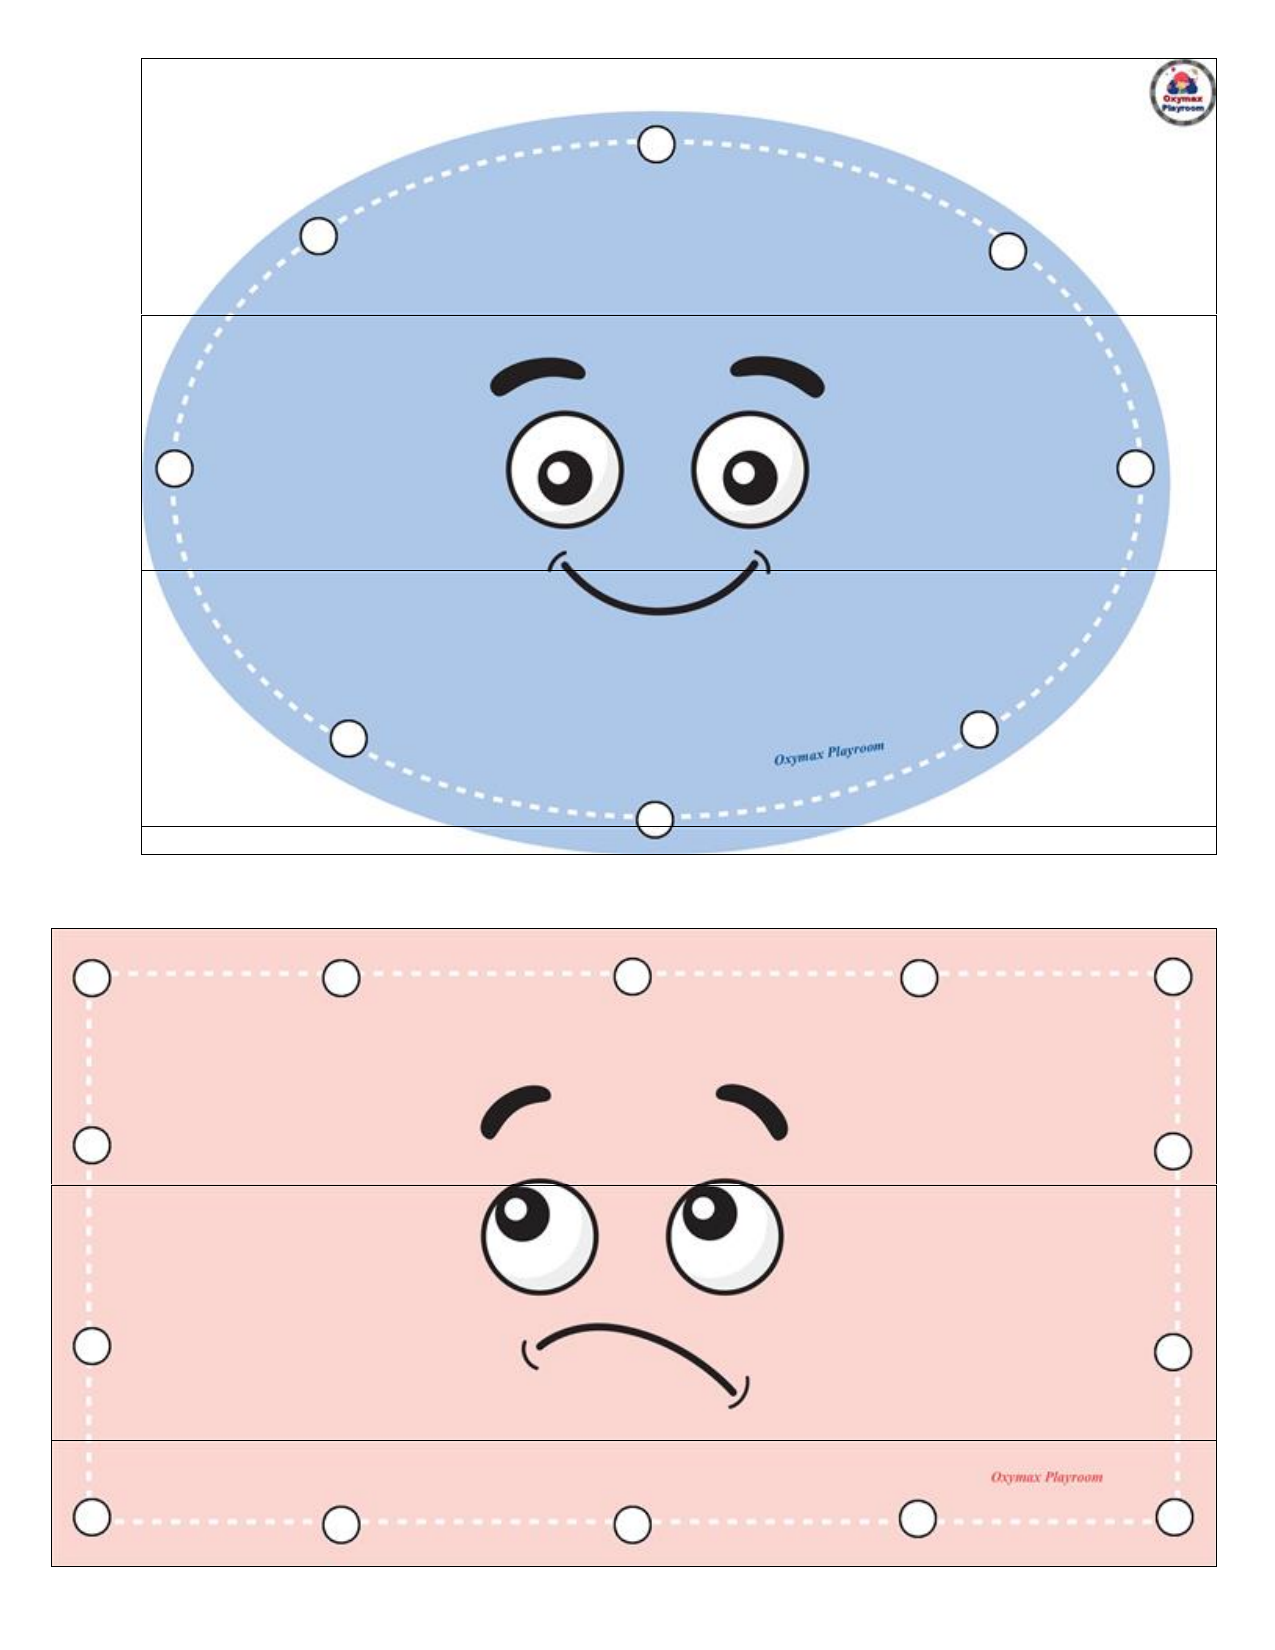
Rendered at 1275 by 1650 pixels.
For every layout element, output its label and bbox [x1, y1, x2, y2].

picture [141, 59, 1217, 315]
picture [51, 929, 1217, 1185]
picture [142, 827, 1216, 854]
picture [142, 571, 1216, 826]
picture [142, 316, 1216, 570]
picture [52, 1186, 1216, 1440]
picture [52, 1441, 1216, 1566]
